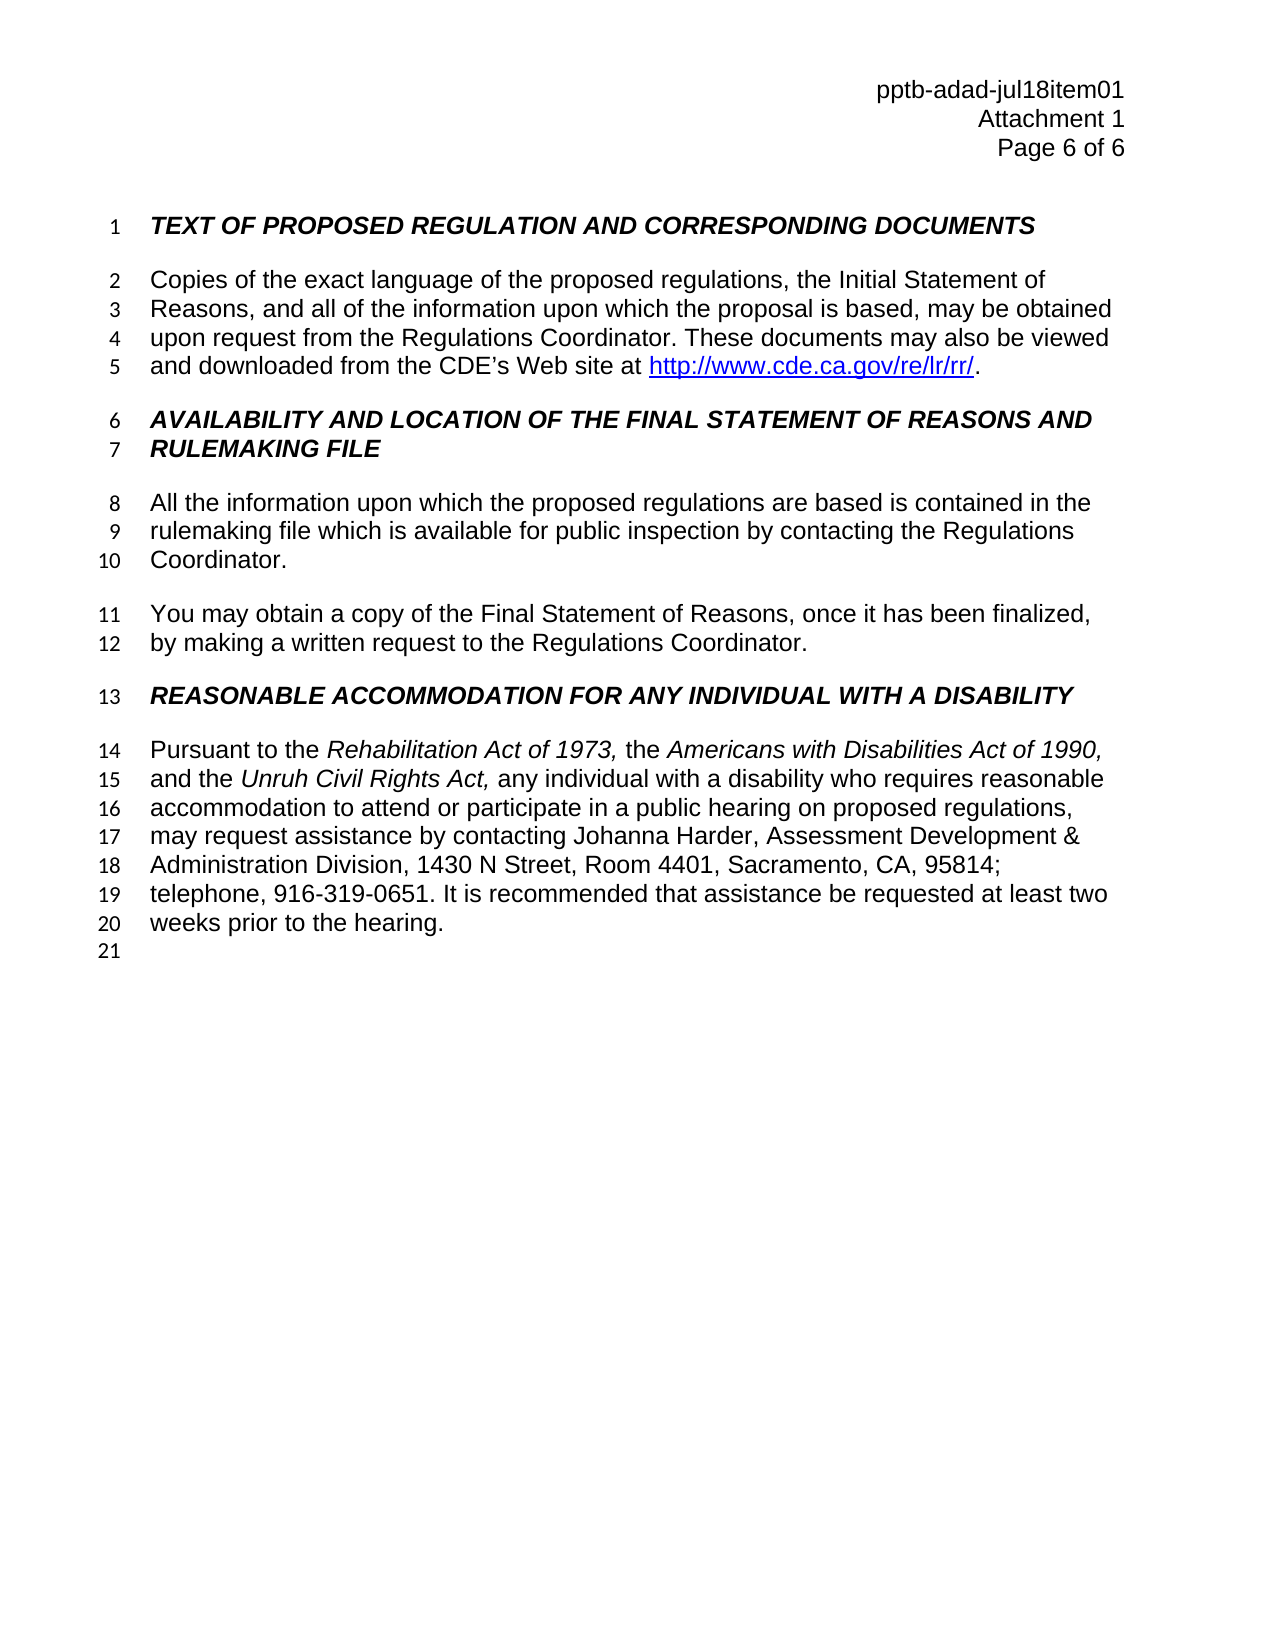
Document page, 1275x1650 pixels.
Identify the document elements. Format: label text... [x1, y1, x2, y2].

text REASONABLE ACCOMMODATION FOR ANY INDIVIDUAL WITH A DISABILITY [150, 681, 1125, 710]
text AVAILABILITY AND LOCATION OF THE FINAL STATEMENT OF REASONS AND RULEMAKING FILE [150, 405, 1125, 462]
text TEXT OF PROPOSED REGULATION AND CORRESPONDING DOCUMENTS [150, 211, 1125, 240]
text You may obtain a copy of the Final Statement of Reasons, once it has been finalized, by making a written request to the Regulations Coordinator. [150, 599, 1125, 656]
text Copies of the exact language of the proposed regulations, the Initial Statement of Reasons, and all of the information upon which the proposal is based, may be obtained upon request from the Regulations Coordinator. These documents may also be viewed and downloaded from the CDE’s Web site at http://www.cde.ca.gov/re/lr/rr/. [150, 265, 1125, 380]
text Pursuant to the Rehabilitation Act of 1973, the Americans with Disabilities Act of 1990, and the Unruh Civil Rights Act, any individual with a disability who requires reasonable accommodation to attend or participate in a public hearing on proposed regulations, may request assistance by contacting Johanna Harder, Assessment Development & Administration Division, 1430 N Street, Room 4401, Sacramento, CA, 95814; telephone, 916-319-0651. It is recommended that assistance be requested at least two weeks prior to the hearing. [150, 735, 1125, 936]
text All the information upon which the proposed regulations are based is contained in the rulemaking file which is available for public inspection by contacting the Regulations Coordinator. [150, 487, 1125, 574]
